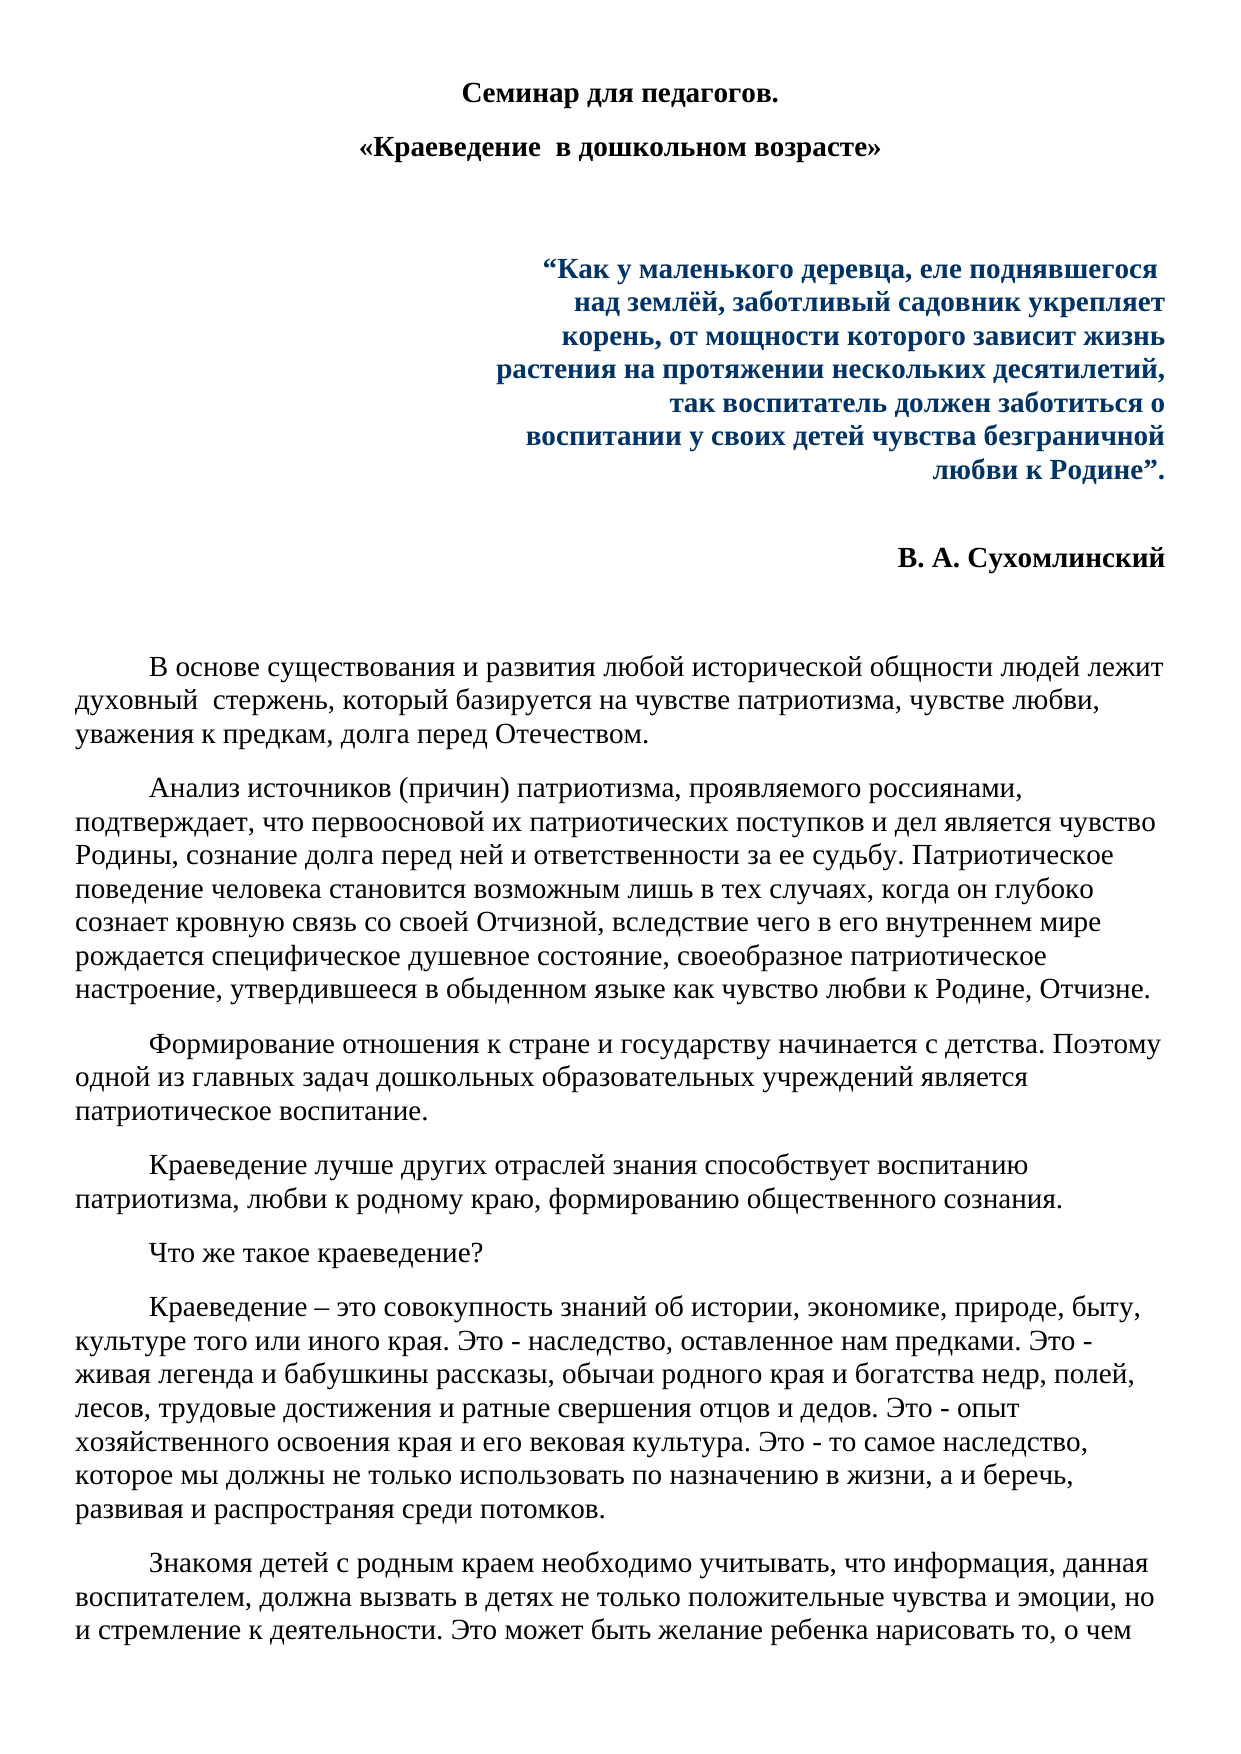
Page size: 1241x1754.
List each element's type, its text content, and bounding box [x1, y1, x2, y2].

text воспитании у своих детей чувства безграничной любви к Родине”. [75, 418, 1165, 486]
text В. А. Сухомлинский [75, 540, 1165, 573]
text Семинар для педагогов. [75, 75, 1165, 108]
text Краеведение – это совокупность знаний об истории, экономике, природе, быту, культуре того или иного края. Это - наследство, оставленное нам предками. Это - живая легенда и бабушкины рассказы, обычаи родного края и богатства недр, полей, лесов, трудовые достижения и ратные свершения отцов и дедов. Это - опыт хозяйственного освоения края и его вековая культура. Это - то самое наследство, которое мы должны не только использовать по назначению в жизни, а и беречь, развивая и распространяя среди потомков. [75, 1289, 1165, 1524]
text Что же такое краеведение? [75, 1235, 1165, 1269]
text Краеведение лучше других отраслей знания способствует воспитанию патриотизма, любви к родному краю, формированию общественного сознания. [75, 1147, 1165, 1214]
text Формирование отношения к стране и государству начинается с детства. Поэтому одной из главных задач дошкольных образовательных учреждений является патриотическое воспитание. [75, 1026, 1165, 1126]
text В основе существования и развития любой исторической общности людей лежит духовный стержень, который базируется на чувстве патриотизма, чувстве любви, уважения к предкам, долга перед Отечеством. [75, 649, 1165, 749]
text Анализ источников (причин) патриотизма, проявляемого россиянами, подтверждает, что первоосновой их патриотических поступков и дел является чувство Родины, сознание долга перед ней и ответственности за ее судьбу. Патриотическое поведение человека становится возможным лишь в тех случаях, когда он глубоко сознает кровную связь со своей Отчизной, вследствие чего в его внутреннем мире рождается специфическое душевное состояние, своеобразное патриотическое настроение, утвердившееся в обыденном языке как чувство любви к Родине, Отчизне. [75, 770, 1165, 1005]
text «Краеведение в дошкольном возрасте» [75, 129, 1165, 163]
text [75, 1545, 1165, 1646]
text так воспитатель должен заботиться о [75, 385, 1165, 418]
text “Как у маленького деревца, еле поднявшегося над землёй, заботливый садовник укрепляет корень, от мощности которого зависит жизнь растения на протяжении нескольких десятилетий, [75, 251, 1165, 385]
